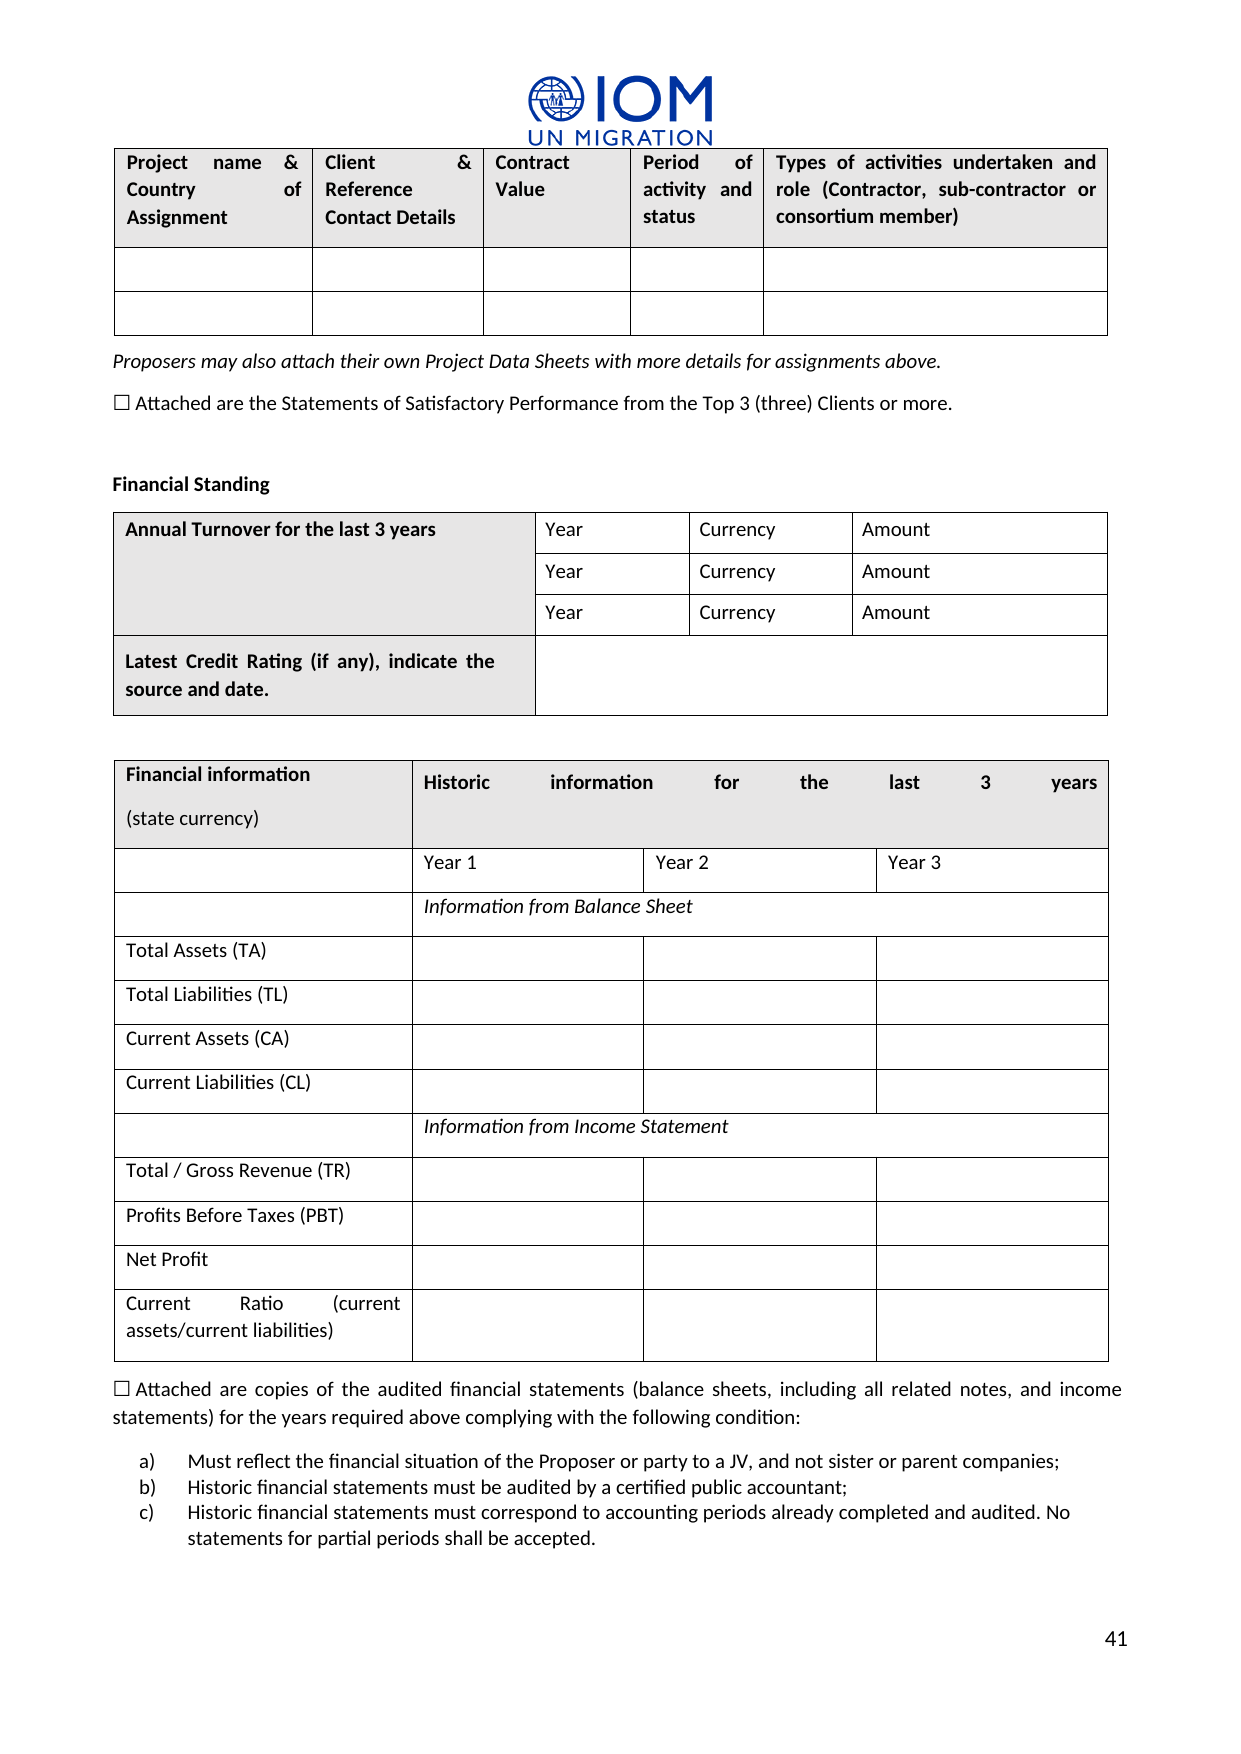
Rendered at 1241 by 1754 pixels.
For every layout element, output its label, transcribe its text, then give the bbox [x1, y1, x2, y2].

text Proposers may also attach their own Project Data Sheets with more details for assignments above. [112, 349, 1219, 374]
table_cell Total / Gross Revenue (TR) [115, 1158, 412, 1201]
table_cell Year 2 [644, 849, 876, 892]
table_cell [413, 1290, 643, 1361]
picture [524, 75, 716, 147]
table_cell [644, 1025, 876, 1068]
table_cell Total Liabilities (TL) [115, 981, 412, 1024]
table_cell [877, 1290, 1108, 1361]
table_cell [877, 1246, 1108, 1289]
table_cell [413, 1025, 643, 1068]
table_cell Information from Balance Sheet [413, 893, 1108, 936]
table_header Contract Value [484, 149, 630, 247]
subtitle Financial Standing [112, 472, 1219, 497]
table_header Annual Turnover for the last 3 years [114, 513, 535, 635]
table_cell Information from Income Statement [413, 1114, 1108, 1157]
table_cell [877, 1070, 1108, 1113]
table_header Project name & Country of Assignment [115, 149, 312, 247]
table_header Financial information (state currency) [115, 761, 412, 848]
table_cell Amount [853, 595, 1107, 635]
list Historic financial statements must correspond to accounting periods already completed and audited. No statements for partial periods shall be accepted. [139, 1499, 1128, 1550]
table_cell [764, 292, 1107, 335]
table_cell [644, 937, 876, 980]
table_cell Year [536, 554, 689, 594]
table_cell Currency [690, 554, 852, 594]
table_cell [115, 893, 412, 936]
table_cell [877, 937, 1108, 980]
table_cell [484, 292, 630, 335]
table_cell Amount [853, 554, 1107, 594]
table_cell [413, 1070, 643, 1113]
table_header Types of activities undertaken and role (Contractor, sub-contractor or consortium member) [764, 149, 1107, 247]
table_cell Current Liabilities (CL) [115, 1070, 412, 1113]
table_cell [644, 1070, 876, 1113]
table_cell [115, 292, 312, 335]
table_cell [484, 248, 630, 291]
table_cell Total Assets (TA) [115, 937, 412, 980]
table_cell Current Ratio (current assets/current liabilities) [115, 1290, 412, 1361]
table_cell [644, 1290, 876, 1361]
table_cell [877, 1202, 1108, 1245]
table_cell [644, 1158, 876, 1201]
list Must reflect the financial situation of the Proposer or party to a JV, and not sister or parent companies; [139, 1448, 1219, 1474]
table_cell [644, 981, 876, 1024]
list Attached are the Statements of Satisfactory Performance from the Top 3 (three) Clients or more. [112, 388, 1219, 417]
table_cell [877, 1158, 1108, 1201]
table_header Currency [690, 513, 852, 553]
table_cell [413, 1158, 643, 1201]
table_cell [313, 248, 483, 291]
table_cell [877, 981, 1108, 1024]
table_cell [115, 849, 412, 892]
table_cell [536, 636, 1107, 715]
table_cell Net Profit [115, 1246, 412, 1289]
list Historic financial statements must be audited by a certified public accountant; [139, 1474, 1219, 1499]
table_header Client & Reference Contact Details [313, 149, 483, 247]
table_cell [644, 1246, 876, 1289]
table_cell Year 3 [877, 849, 1108, 892]
table_cell Latest Credit Rating (if any), indicate the source and date. [114, 636, 535, 715]
table_cell Year 1 [413, 849, 643, 892]
table_header Amount [853, 513, 1107, 553]
table_cell Year [536, 595, 689, 635]
table_header Period of activity and status [631, 149, 763, 247]
table_cell [644, 1202, 876, 1245]
table_cell [631, 292, 763, 335]
table_cell [764, 248, 1107, 291]
table_cell [413, 1246, 643, 1289]
table_cell [115, 1114, 412, 1157]
table_cell [631, 248, 763, 291]
list Attached are copies of the audited financial statements (balance sheets, including all related notes, and income statements) for the years required above complying with the following condition: [112, 1374, 1128, 1430]
table_cell Profits Before Taxes (PBT) [115, 1202, 412, 1245]
table_cell [313, 292, 483, 335]
table_cell Currency [690, 595, 852, 635]
table_cell [413, 981, 643, 1024]
table_cell [413, 1202, 643, 1245]
table_header Historic information for the last 3 years [413, 761, 1108, 848]
table_cell [877, 1025, 1108, 1068]
table_header Year [536, 513, 689, 553]
table_cell [413, 937, 643, 980]
table_cell [115, 248, 312, 291]
table_cell Current Assets (CA) [115, 1025, 412, 1068]
